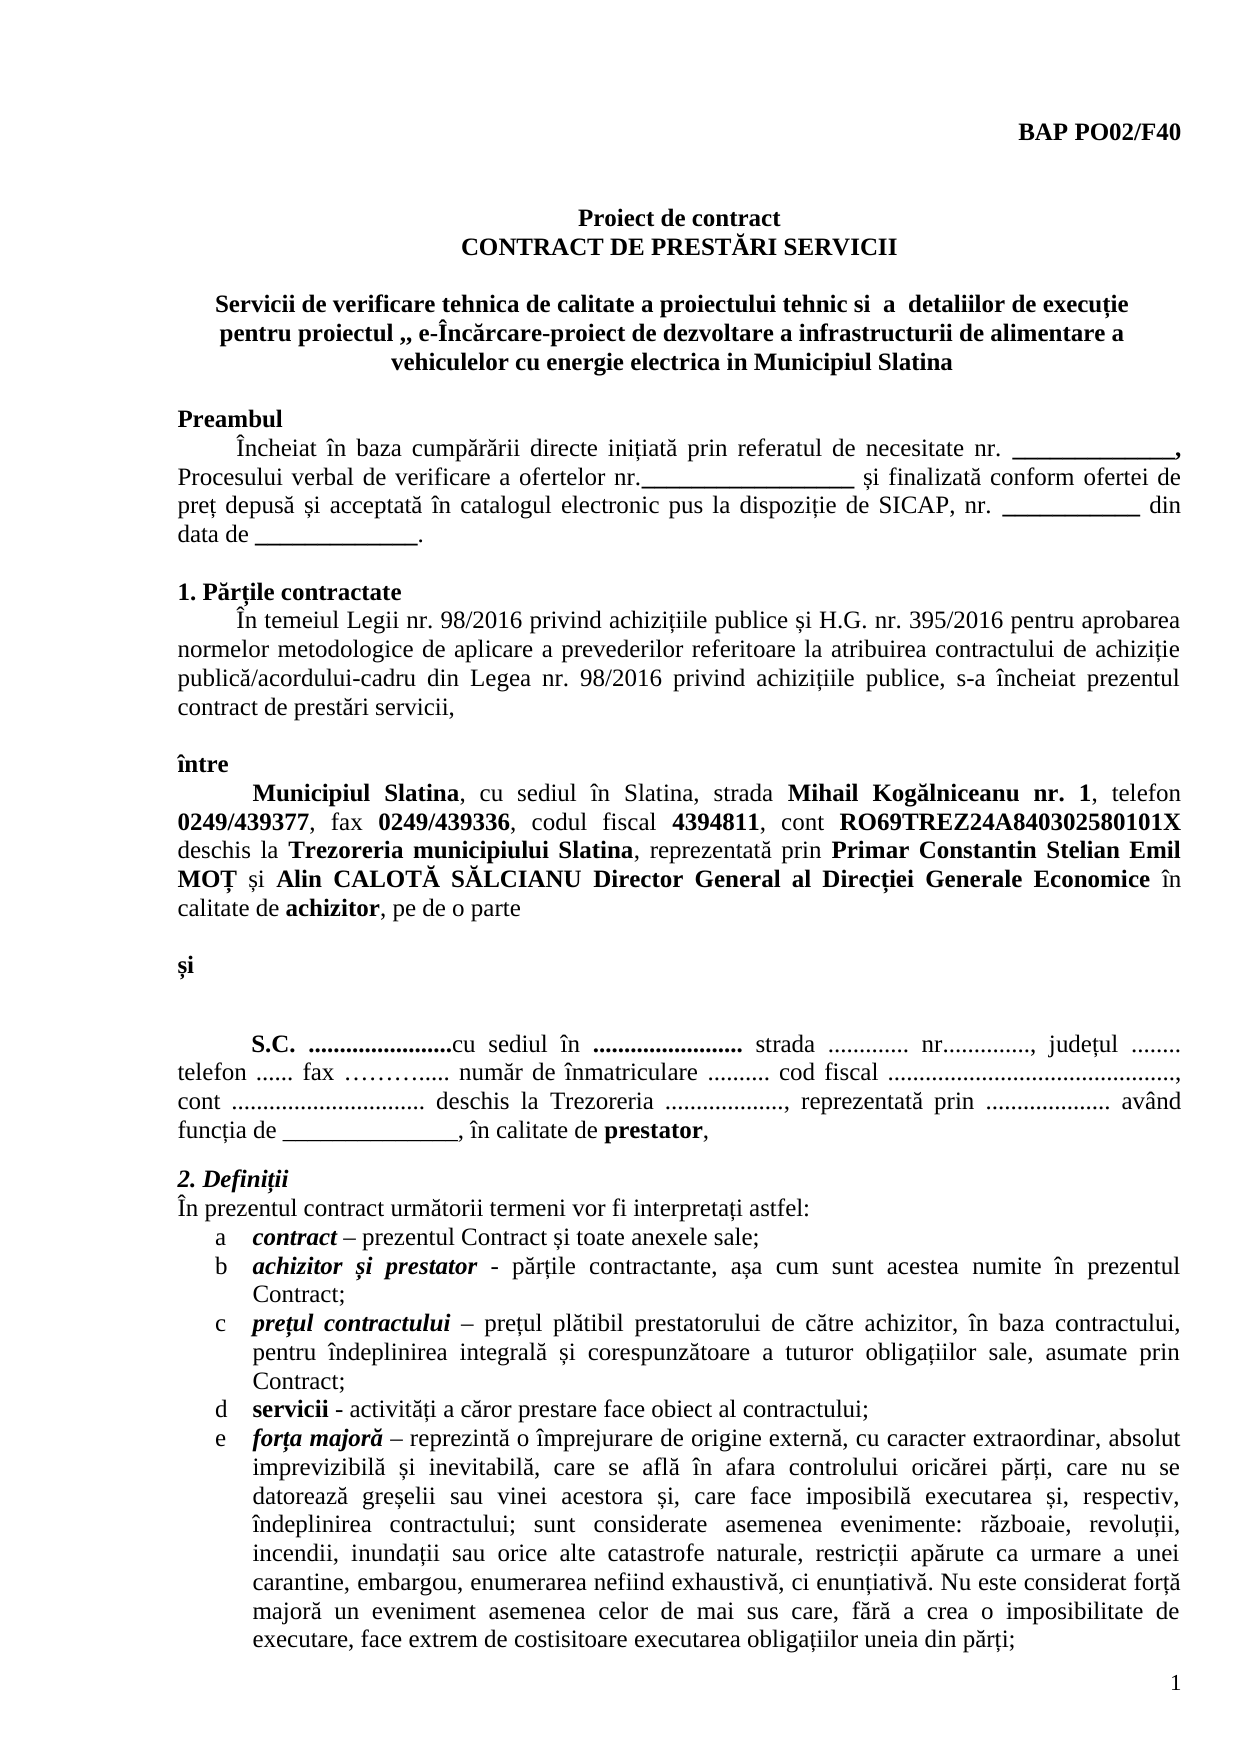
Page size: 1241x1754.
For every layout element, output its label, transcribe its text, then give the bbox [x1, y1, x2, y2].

text CONTRACT DE PRESTĂRI SERVICII [177, 232, 1181, 260]
text între [177, 749, 1181, 778]
text BAP PO02/F40 [177, 117, 1181, 145]
text Municipiul Slatina, cu sediul în Slatina, strada Mihail Kogălniceanu nr. 1, telefon 0249/439377, fax 0249/439336, codul fiscal 4394811, cont RO69TREZ24A840302580101X deschis la Trezoreria municipiului Slatina, reprezentată prin Primar Constantin Stelian Emil MOȚ și Alin CALOTĂ SĂLCIANU Director General al Direcției Generale Economice în calitate de achizitor, pe de o parte [177, 778, 1181, 922]
text Proiect de contract [177, 203, 1181, 232]
text În prezentul contract următorii termeni vor fi interpretați astfel: [177, 1193, 1181, 1222]
list contract – prezentul Contract și toate anexele sale; [215, 1222, 1181, 1251]
text Încheiat în baza cumpărării directe inițiată prin referatul de necesitate nr. _____________, Procesului verbal de verificare a ofertelor nr._________________ și finalizată conform ofertei de preț depusă și acceptată în catalogul electronic pus la dispoziție de SICAP, nr. ___________ din data de _____________. [177, 433, 1181, 548]
text 1. Părțile contractate [177, 577, 1181, 605]
list servicii - activități a căror prestare face obiect al contractului; [215, 1394, 1181, 1423]
text și [177, 950, 1181, 979]
text S.C. .......................cu sediul în ........................ strada ............. nr.............., județul ........ telefon ...... fax ………..... număr de înmatriculare .......... cod fiscal .............................................., cont ............................... deschis la Trezoreria ..................., reprezentată prin .................... având funcția de ______________, în calitate de prestator, [177, 1029, 1181, 1144]
text Servicii de verificare tehnica de calitate a proiectului tehnic si a detaliilor de execuție pentru proiectul ,, e-Încărcare-proiect de dezvoltare a infrastructurii de alimentare a vehiculelor cu energie electrica in Municipiul Slatina [177, 289, 1167, 375]
list prețul contractului – prețul plătibil prestatorului de către achizitor, în baza contractului, pentru îndeplinirea integrală și corespunzătoare a tuturor obligațiilor sale, asumate prin Contract; [215, 1308, 1181, 1394]
list forța majoră – reprezintă o împrejurare de origine externă, cu caracter extraordinar, absolut imprevizibilă și inevitabilă, care se află în afara controlului oricărei părți, care nu se datorează greșelii sau vinei acestora și, care face imposibilă executarea și, respectiv, îndeplinirea contractului; sunt considerate asemenea evenimente: războaie, revoluții, incendii, inundații sau orice alte catastrofe naturale, restricții apărute ca urmare a unei carantine, embargou, enumerarea nefiind exhaustivă, ci enunțiativă. Nu este considerat forță majoră un eveniment asemenea celor de mai sus care, fără a crea o imposibilitate de executare, face extrem de costisitoare executarea obligațiilor uneia din părți; [215, 1423, 1181, 1653]
list achizitor și prestator - părțile contractante, așa cum sunt acestea numite în prezentul Contract; [215, 1251, 1181, 1308]
text În temeiul Legii nr. 98/2016 privind achizițiile publice și H.G. nr. 395/2016 pentru aprobarea normelor metodologice de aplicare a prevederilor referitoare la atribuirea contractului de achiziție publică/acordului-cadru din Legea nr. 98/2016 privind achizițiile publice, s-a încheiat prezentul contract de prestări servicii, [177, 605, 1181, 720]
text 2. Definiții [177, 1164, 1181, 1193]
text Preambul [177, 404, 1181, 433]
